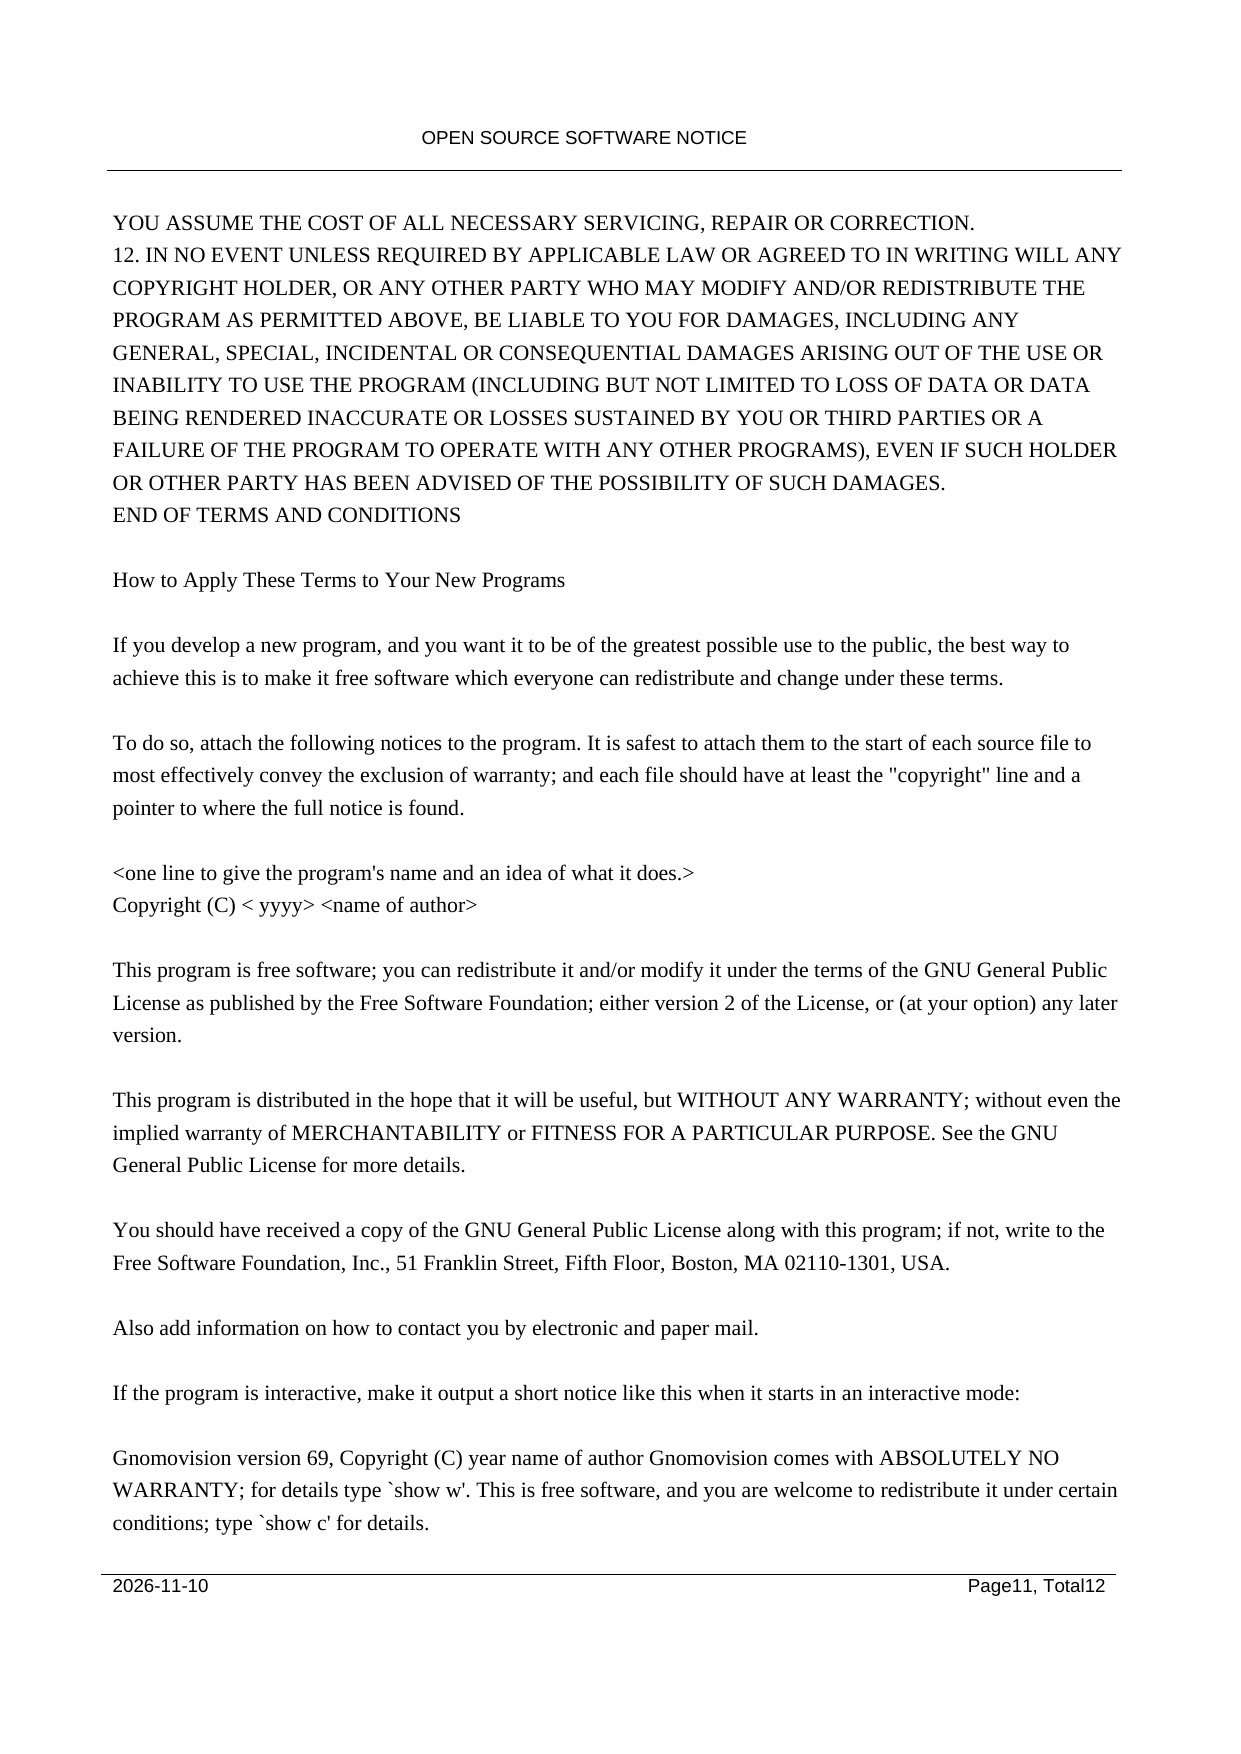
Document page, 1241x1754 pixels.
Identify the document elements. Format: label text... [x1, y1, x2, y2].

text <one line to give the program's name and an idea of what it does.> [112, 856, 1128, 889]
text You should have received a copy of the GNU General Public License along with this program; if not, write to the Free Software Foundation, Inc., 51 Franklin Street, Fifth Floor, Boston, MA 02110-1301, USA. [112, 1214, 1128, 1279]
text Also add information on how to contact you by electronic and paper mail. [112, 1311, 1128, 1344]
text END OF TERMS AND CONDITIONS [112, 499, 1128, 531]
text 12. IN NO EVENT UNLESS REQUIRED BY APPLICABLE LAW OR AGREED TO IN WRITING WILL ANY COPYRIGHT HOLDER, OR ANY OTHER PARTY WHO MAY MODIFY AND/OR REDISTRIBUTE THE PROGRAM AS PERMITTED ABOVE, BE LIABLE TO YOU FOR DAMAGES, INCLUDING ANY GENERAL, SPECIAL, INCIDENTAL OR CONSEQUENTIAL DAMAGES ARISING OUT OF THE USE OR INABILITY TO USE THE PROGRAM (INCLUDING BUT NOT LIMITED TO LOSS OF DATA OR DATA BEING RENDERED INACCURATE OR LOSSES SUSTAINED BY YOU OR THIRD PARTIES OR A FAILURE OF THE PROGRAM TO OPERATE WITH ANY OTHER PROGRAMS), EVEN IF SUCH HOLDER OR OTHER PARTY HAS BEEN ADVISED OF THE POSSIBILITY OF SUCH DAMAGES. [112, 239, 1128, 499]
text Gnomovision version 69, Copyright (C) year name of author Gnomovision comes with ABSOLUTELY NO WARRANTY; for details type `show w'. This is free software, and you are welcome to redistribute it under certain conditions; type `show c' for details. [112, 1441, 1128, 1539]
text If the program is interactive, make it output a short notice like this when it starts in an interactive mode: [112, 1376, 1128, 1409]
text This program is distributed in the hope that it will be useful, but WITHOUT ANY WARRANTY; without even the implied warranty of MERCHANTABILITY or FITNESS FOR A PARTICULAR PURPOSE. See the GNU General Public License for more details. [112, 1084, 1128, 1181]
text This program is free software; you can redistribute it and/or modify it under the terms of the GNU General Public License as published by the Free Software Foundation; either version 2 of the License, or (at your option) any later version. [112, 954, 1128, 1051]
text If you develop a new program, and you want it to be of the greatest possible use to the public, the best way to achieve this is to make it free software which everyone can redistribute and change under these terms. [112, 629, 1128, 694]
text To do so, attach the following notices to the program. It is safest to attach them to the start of each source file to most effectively convey the exclusion of warranty; and each file should have at least the "copyright" line and a pointer to where the full notice is found. [112, 726, 1128, 824]
text How to Apply These Terms to Your New Programs [112, 564, 1128, 596]
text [112, 206, 1128, 239]
text Copyright (C) < yyyy> <name of author> [112, 889, 1128, 921]
